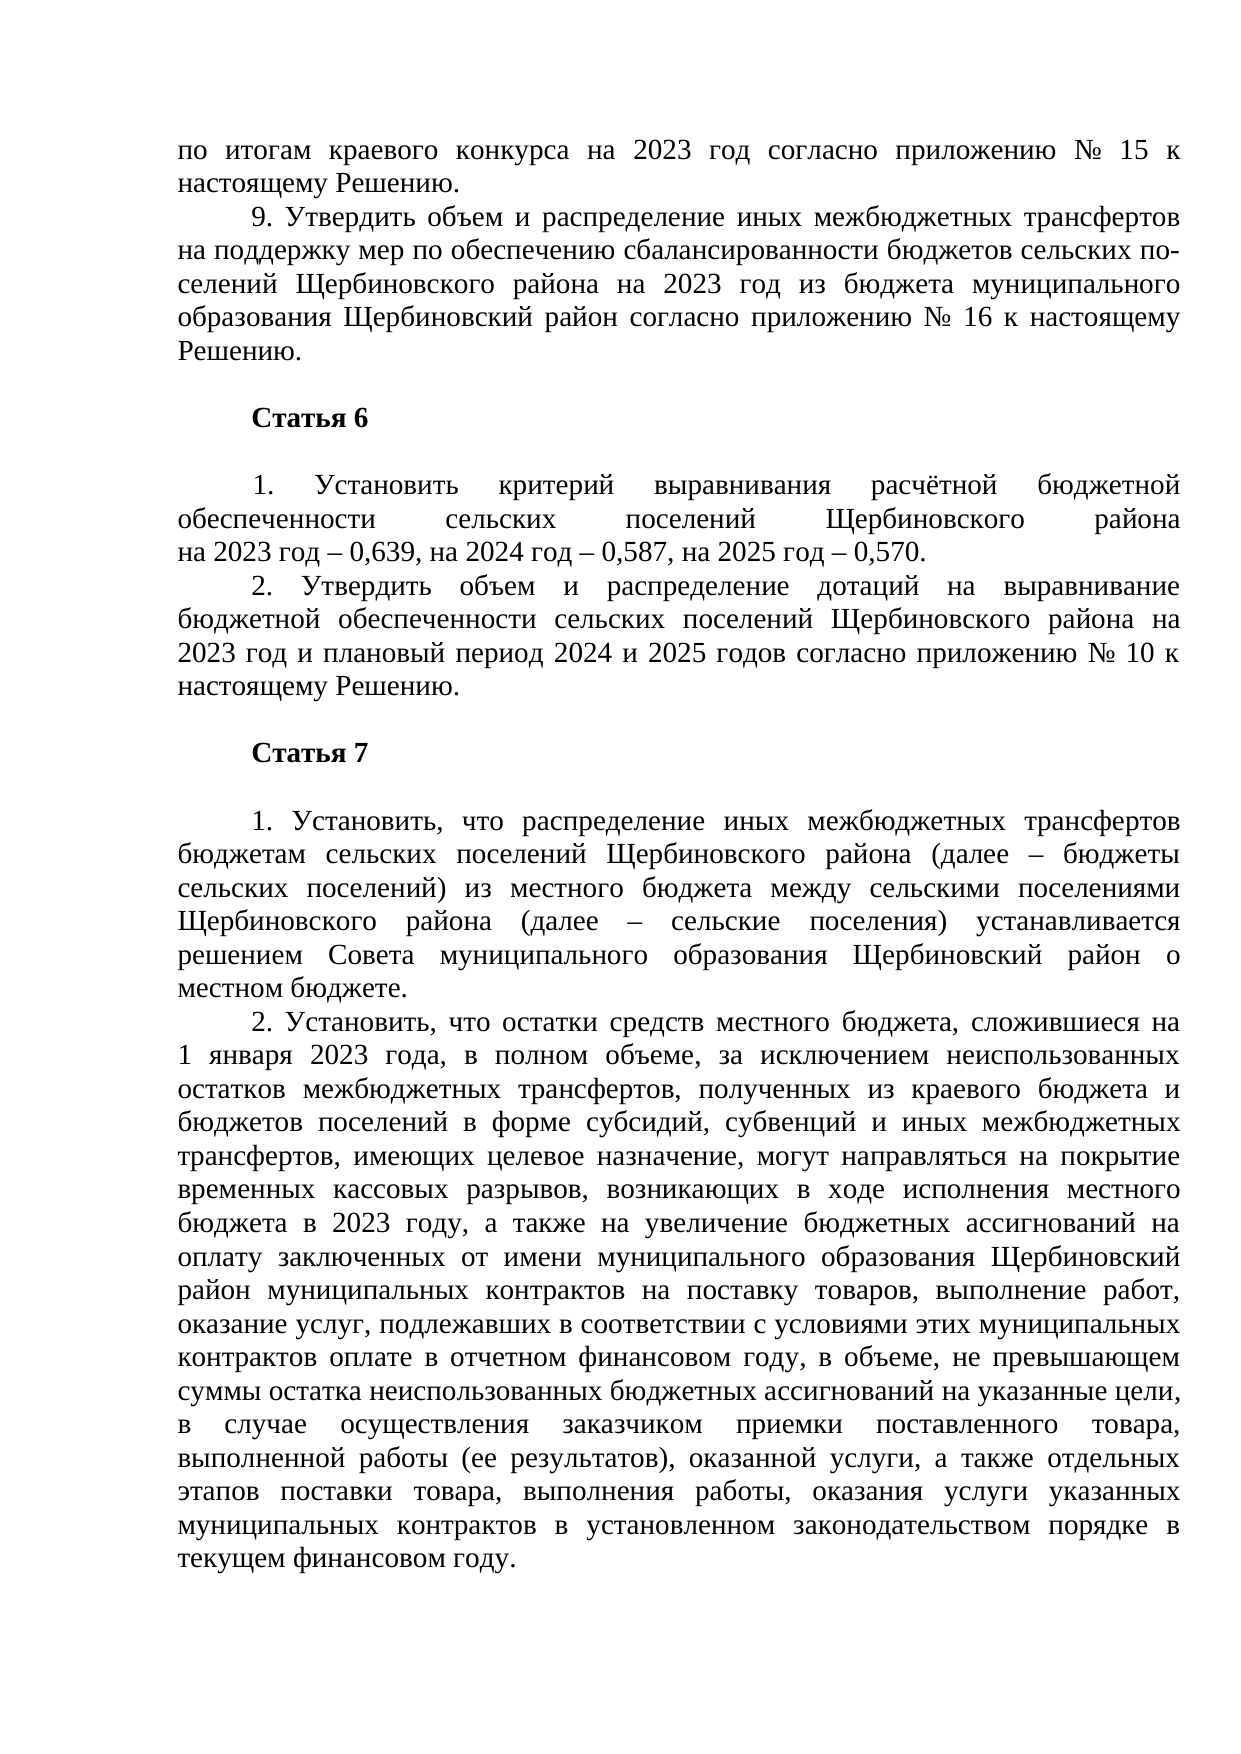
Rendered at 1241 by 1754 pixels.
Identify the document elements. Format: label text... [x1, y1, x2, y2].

text 1. Установить критерий выравнивания расчётной бюджетной обеспеченности сельских поселений Щербиновского района на 2023 год – 0,639, на 2024 год – 0,587, на 2025 год – 0,570. [177, 467, 1181, 568]
text 2. Утвердить объем и распределение дотаций на выравнивание бюджетной обеспеченности сельских поселений Щербиновского района на 2023 год и плановый период 2024 и 2025 годов согласно приложению № 10 к настоящему Решению. [177, 568, 1181, 702]
text Статья 7 [177, 736, 1181, 769]
text 1. Установить, что распределение иных межбюджетных трансфертов бюджетам сельских поселений Щербиновского района (далее – бюджеты сельских поселений) из местного бюджета между сельскими поселениями Щербиновского района (далее – сельские поселения) устанавливается решением Совета муниципального образования Щербиновский район о местном бюджете. [177, 803, 1181, 1004]
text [177, 132, 1181, 199]
text Статья 6 [177, 400, 1181, 434]
text 9. Утвердить объем и распределение иных межбюджетных трансфертов на поддержку мер по обеспечению сбалансированности бюджетов сельских по-селений Щербиновского района на 2023 год из бюджета муниципального образования Щербиновский район согласно приложению № 16 к настоящему Решению. [177, 199, 1181, 367]
text 2. Установить, что остатки средств местного бюджета, сложившиеся на 1 января 2023 года, в полном объеме, за исключением неиспользованных остатков межбюджетных трансфертов, полученных из краевого бюджета и бюджетов поселений в форме субсидий, субвенций и иных межбюджетных трансфертов, имеющих целевое назначение, могут направляться на покрытие временных кассовых разрывов, возникающих в ходе исполнения местного бюджета в 2023 году, а также на увеличение бюджетных ассигнований на оплату заключенных от имени муниципального образования Щербиновский район муниципальных контрактов на поставку товаров, выполнение работ, оказание услуг, подлежавших в соответствии с условиями этих муниципальных контрактов оплате в отчетном финансовом году, в объеме, не превышающем суммы остатка неиспользованных бюджетных ассигнований на указанные цели, в случае осуществления заказчиком приемки поставленного товара, выполненной работы (ее результатов), оказанной услуги, а также отдельных этапов поставки товара, выполнения работы, оказания услуги указанных муниципальных контрактов в установленном законодательством порядке в текущем финансовом году. [177, 1004, 1181, 1574]
